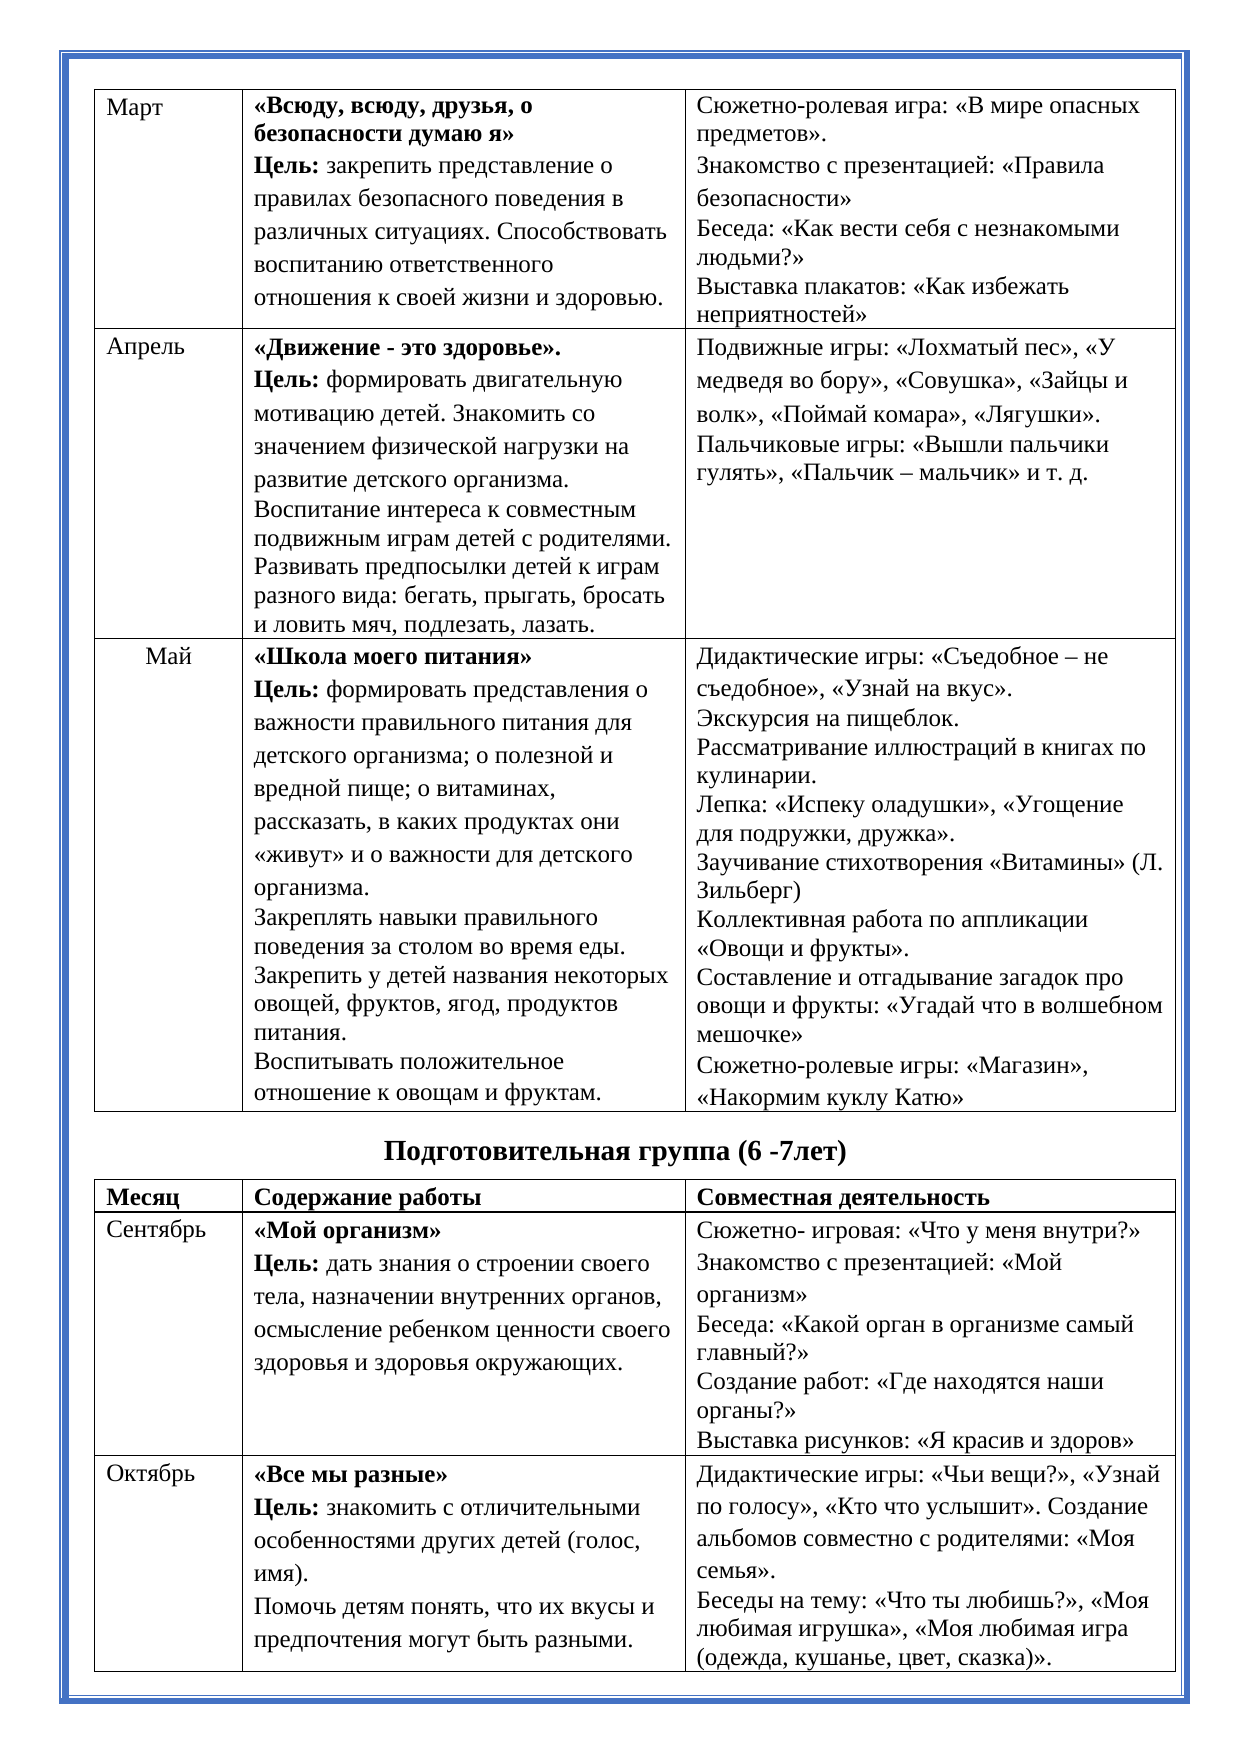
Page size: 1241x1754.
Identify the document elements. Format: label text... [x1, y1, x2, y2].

table_header Месяц [95, 1180, 242, 1211]
table_cell Сюжетно- игровая: «Что у меня внутри?» Знакомство с презентацией: «Мой организм» Беседа: «Какой орган в организме самый главный?» Создание работ: «Где находятся наши органы?» Выставка рисунков: «Я красив и здоров» [686, 1213, 1175, 1455]
table_cell Сентябрь [95, 1213, 242, 1455]
text Подготовительная группа (6 -7лет) [69, 1133, 1162, 1167]
table_cell Сюжетно-ролевая игра: «В мире опасных предметов». Знакомство с презентацией: «Правила безопасности» Беседа: «Как вести себя с незнакомыми людьми?» Выставка плакатов: «Как избежать неприятностей» [686, 90, 1175, 328]
table_header Совместная деятельность [686, 1180, 1175, 1211]
table_cell Апрель [95, 329, 242, 638]
table_header Содержание работы [243, 1180, 685, 1211]
table_cell «Всюду, всюду, друзья, о безопасности думаю я» Цель: закрепить представление о правилах безопасного поведения в различных ситуациях. Способствовать воспитанию ответственного отношения к своей жизни и здоровью. [243, 90, 685, 328]
table_cell «Мой организм» Цель: дать знания о строении своего тела, назначении внутренних органов, осмысление ребенком ценности своего здоровья и здоровья окружающих. [243, 1213, 685, 1455]
table_cell Октябрь [95, 1456, 242, 1671]
table_cell Май [95, 639, 242, 1111]
table_cell Подвижные игры: «Лохматый пес», «У медведя во бору», «Совушка», «Зайцы и волк», «Поймай комара», «Лягушки». Пальчиковые игры: «Вышли пальчики гулять», «Пальчик – мальчик» и т. д. [686, 329, 1175, 638]
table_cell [686, 1456, 1175, 1671]
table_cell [243, 1456, 685, 1671]
table_cell «Школа моего питания» Цель: формировать представления о важности правильного питания для детского организма; о полезной и вредной пище; о витаминах, рассказать, в каких продуктах они «живут» и о важности для детского организма. Закреплять навыки правильного поведения за столом во время еды. Закрепить у детей названия некоторых овощей, фруктов, ягод, продуктов питания. Воспитывать положительное отношение к овощам и фруктам. [243, 639, 685, 1111]
table_cell «Движение - это здоровье». Цель: формировать двигательную мотивацию детей. Знакомить со значением физической нагрузки на развитие детского организма. Воспитание интереса к совместным подвижным играм детей с родителями. Развивать предпосылки детей к играм разного вида: бегать, прыгать, бросать и ловить мяч, подлезать, лазать. [243, 329, 685, 638]
table_cell Март [95, 90, 242, 328]
table_cell Дидактические игры: «Съедобное – не съедобное», «Узнай на вкус». Экскурсия на пищеблок. Рассматривание иллюстраций в книгах по кулинарии. Лепка: «Испеку оладушки», «Угощение для подружки, дружка». Заучивание стихотворения «Витамины» (Л. Зильберг) Коллективная работа по аппликации «Овощи и фрукты». Составление и отгадывание загадок про овощи и фрукты: «Угадай что в волшебном мешочке» Сюжетно-ролевые игры: «Магазин», «Накормим куклу Катю» [686, 639, 1175, 1111]
